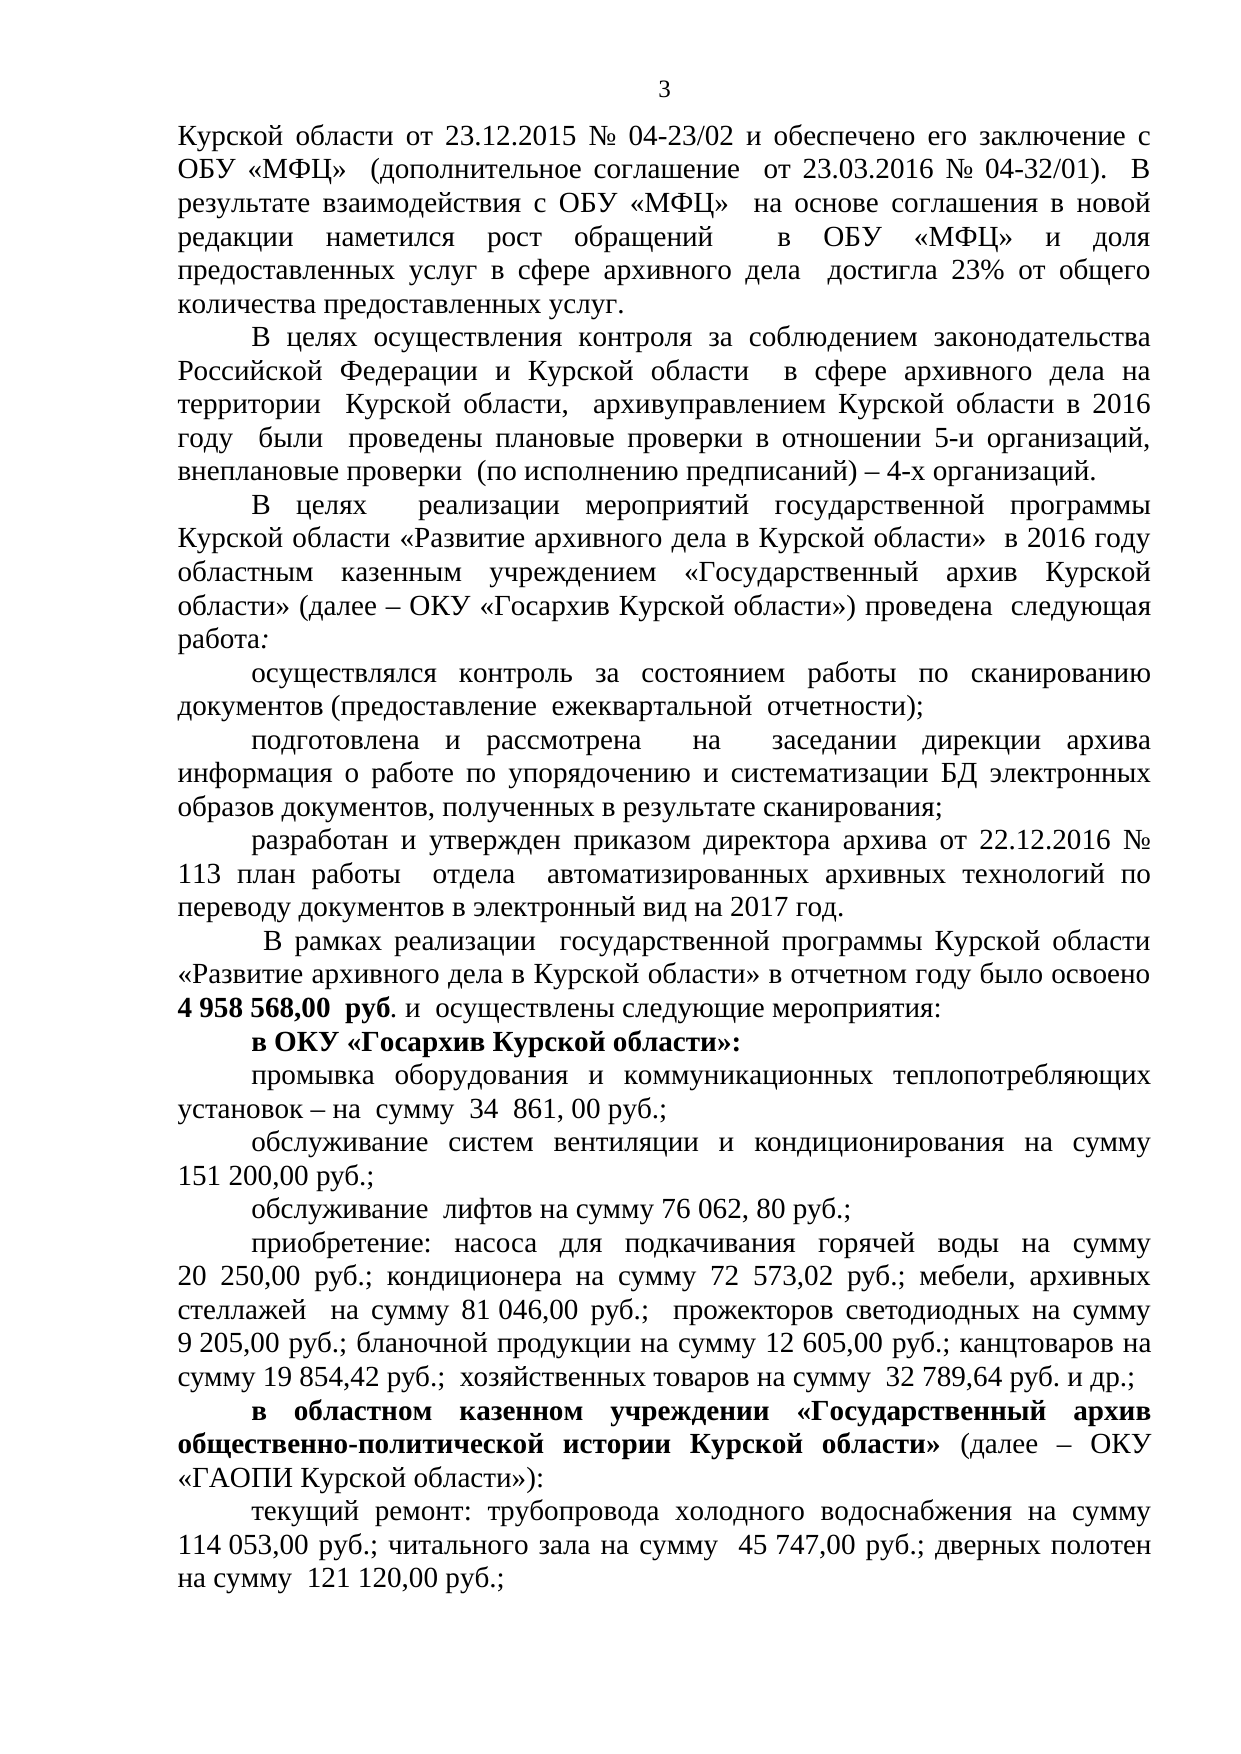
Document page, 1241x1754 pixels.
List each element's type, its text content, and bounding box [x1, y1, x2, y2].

text текущий ремонт: трубопровода холодного водоснабжения на сумму 114 053,00 руб.; читального зала на сумму 45 747,00 руб.; дверных полотен на сумму 121 120,00 руб.; [177, 1493, 1152, 1594]
text В целях осуществления контроля за соблюдением законодательства Российской Федерации и Курской области в сфере архивного дела на территории Курской области, архивуправлением Курской области в 2016 году были проведены плановые проверки в отношении 5-и организаций, внеплановые проверки (по исполнению предписаний) – 4-х организаций. [177, 319, 1152, 487]
text подготовлена и рассмотрена на заседании дирекции архива информация о работе по упорядочению и систематизации БД электронных образов документов, полученных в результате сканирования; [177, 722, 1152, 822]
text в областном казенном учреждении «Государственный архив общественно-политической истории Курской области» (далее – ОКУ «ГАОПИ Курской области»): [177, 1393, 1152, 1493]
text обслуживание лифтов на сумму 76 062, 80 руб.; [177, 1191, 1152, 1225]
text в ОКУ «Госархив Курской области»: [177, 1024, 1152, 1057]
text разработан и утвержден приказом директора архива от 22.12.2016 № 113 план работы отдела автоматизированных архивных технологий по переводу документов в электронный вид на 2017 год. [177, 822, 1152, 923]
text приобретение: насоса для подкачивания горячей воды на сумму 20 250,00 руб.; кондиционера на сумму 72 573,02 руб.; мебели, архивных стеллажей на сумму 81 046,00 руб.; прожекторов светодиодных на сумму 9 205,00 руб.; бланочной продукции на сумму 12 605,00 руб.; канцтоваров на сумму 19 854,42 руб.; хозяйственных товаров на сумму 32 789,64 руб. и др.; [177, 1225, 1152, 1393]
text осуществлялся контроль за состоянием работы по сканированию документов (предоставление ежеквартальной отчетности); [177, 655, 1152, 722]
text В рамках реализации государственной программы Курской области «Развитие архивного дела в Курской области» в отчетном году было освоено 4 958 568,00 руб. и осуществлены следующие мероприятия: [177, 923, 1152, 1024]
text обслуживание систем вентиляции и кондиционирования на сумму 151 200,00 руб.; [177, 1124, 1152, 1191]
text промывка оборудования и коммуникационных теплопотребляющих установок – на сумму 34 861, 00 руб.; [177, 1057, 1152, 1124]
text В целях реализации мероприятий государственной программы Курской области «Развитие архивного дела в Курской области» в 2016 году областным казенным учреждением «Государственный архив Курской области» (далее – ОКУ «Госархив Курской области») проведена следующая работа: [177, 487, 1152, 655]
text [177, 118, 1152, 319]
